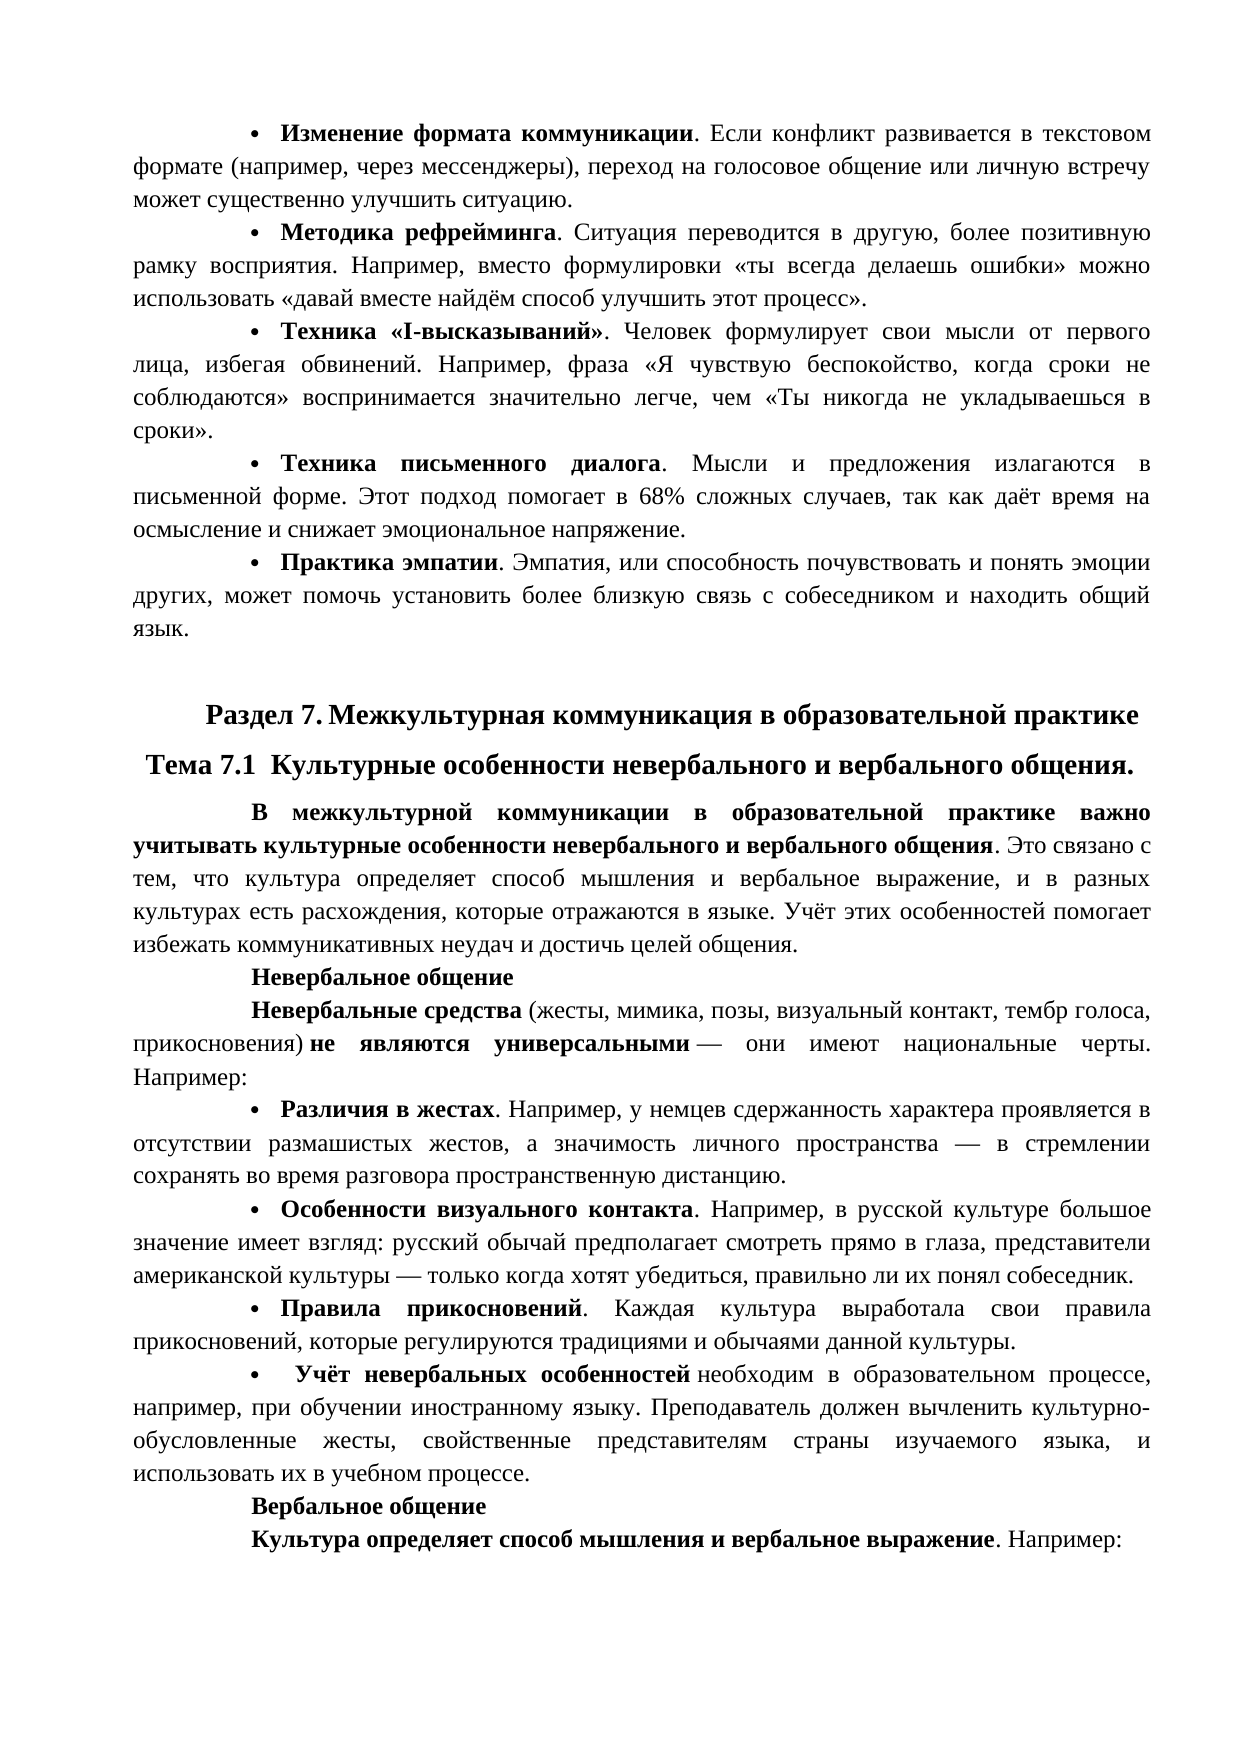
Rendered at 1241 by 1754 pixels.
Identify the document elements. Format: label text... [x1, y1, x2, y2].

list Техника письменного диалога. Мысли и предложения излагаются в письменной форме. Этот подход помогает в 68% сложных случаев, так как даёт время на осмысление и снижает эмоциональное напряжение. [133, 448, 1152, 543]
list Изменение формата коммуникации. Если конфликт развивается в текстовом формате (например, через мессенджеры), переход на голосовое общение или личную встречу может существенно улучшить ситуацию. [133, 118, 1152, 213]
text Вербальное общение [133, 1491, 1152, 1519]
text Тема 7.1 Культурные особенности невербального и вербального общения. [145, 747, 1152, 781]
list Учёт невербальных особенностей необходим в образовательном процессе, например, при обучении иностранному языку. Преподаватель должен вычленить культурно-обусловленные жесты, свойственные представителям страны изучаемого языка, и использовать их в учебном процессе. [133, 1359, 1152, 1487]
text Невербальное общение [133, 962, 1152, 991]
list Техника «I-высказываний». Человек формулирует свои мысли от первого лица, избегая обвинений. Например, фраза «Я чувствую беспокойство, когда сроки не соблюдаются» воспринимается значительно легче, чем «Ты никогда не укладываешься в сроки». [133, 316, 1152, 444]
list Особенности визуального контакта. Например, в русской культуре большое значение имеет взгляд: русский обычай предполагает смотреть прямо в глаза, представители американской культуры — только когда хотят убедиться, правильно ли их понял собеседник. [133, 1194, 1152, 1288]
text Раздел 7. Межкультурная коммуникация в образовательной практике [205, 697, 1152, 730]
list Правила прикосновений. Каждая культура выработала свои правила прикосновений, которые регулируются традициями и обычаями данной культуры. [133, 1293, 1152, 1354]
text Культура определяет способ мышления и вербальное выражение. Например: [133, 1524, 1152, 1553]
list Различия в жестах. Например, у немцев сдержанность характера проявляется в отсутствии размашистых жестов, а значимость личного пространства — в стремлении сохранять во время разговора пространственную дистанцию. [133, 1094, 1152, 1189]
list Практика эмпатии. Эмпатия, или способность почувствовать и понять эмоции других, может помочь установить более близкую связь с собеседником и находить общий язык. [133, 547, 1152, 642]
list Методика рефрейминга. Ситуация переводится в другую, более позитивную рамку восприятия. Например, вместо формулировки «ты всегда делаешь ошибки» можно использовать «давай вместе найдём способ улучшить этот процесс». [133, 217, 1152, 312]
text Невербальные средства (жесты, мимика, позы, визуальный контакт, тембр голоса, прикосновения) не являются универсальными — они имеют национальные черты. Например: [133, 996, 1152, 1090]
text В межкультурной коммуникации в образовательной практике важно учитывать культурные особенности невербального и вербального общения. Это связано с тем, что культура определяет способ мышления и вербальное выражение, и в разных культурах есть расхождения, которые отражаются в языке. Учёт этих особенностей помогает избежать коммуникативных неудач и достичь целей общения. [133, 797, 1152, 958]
